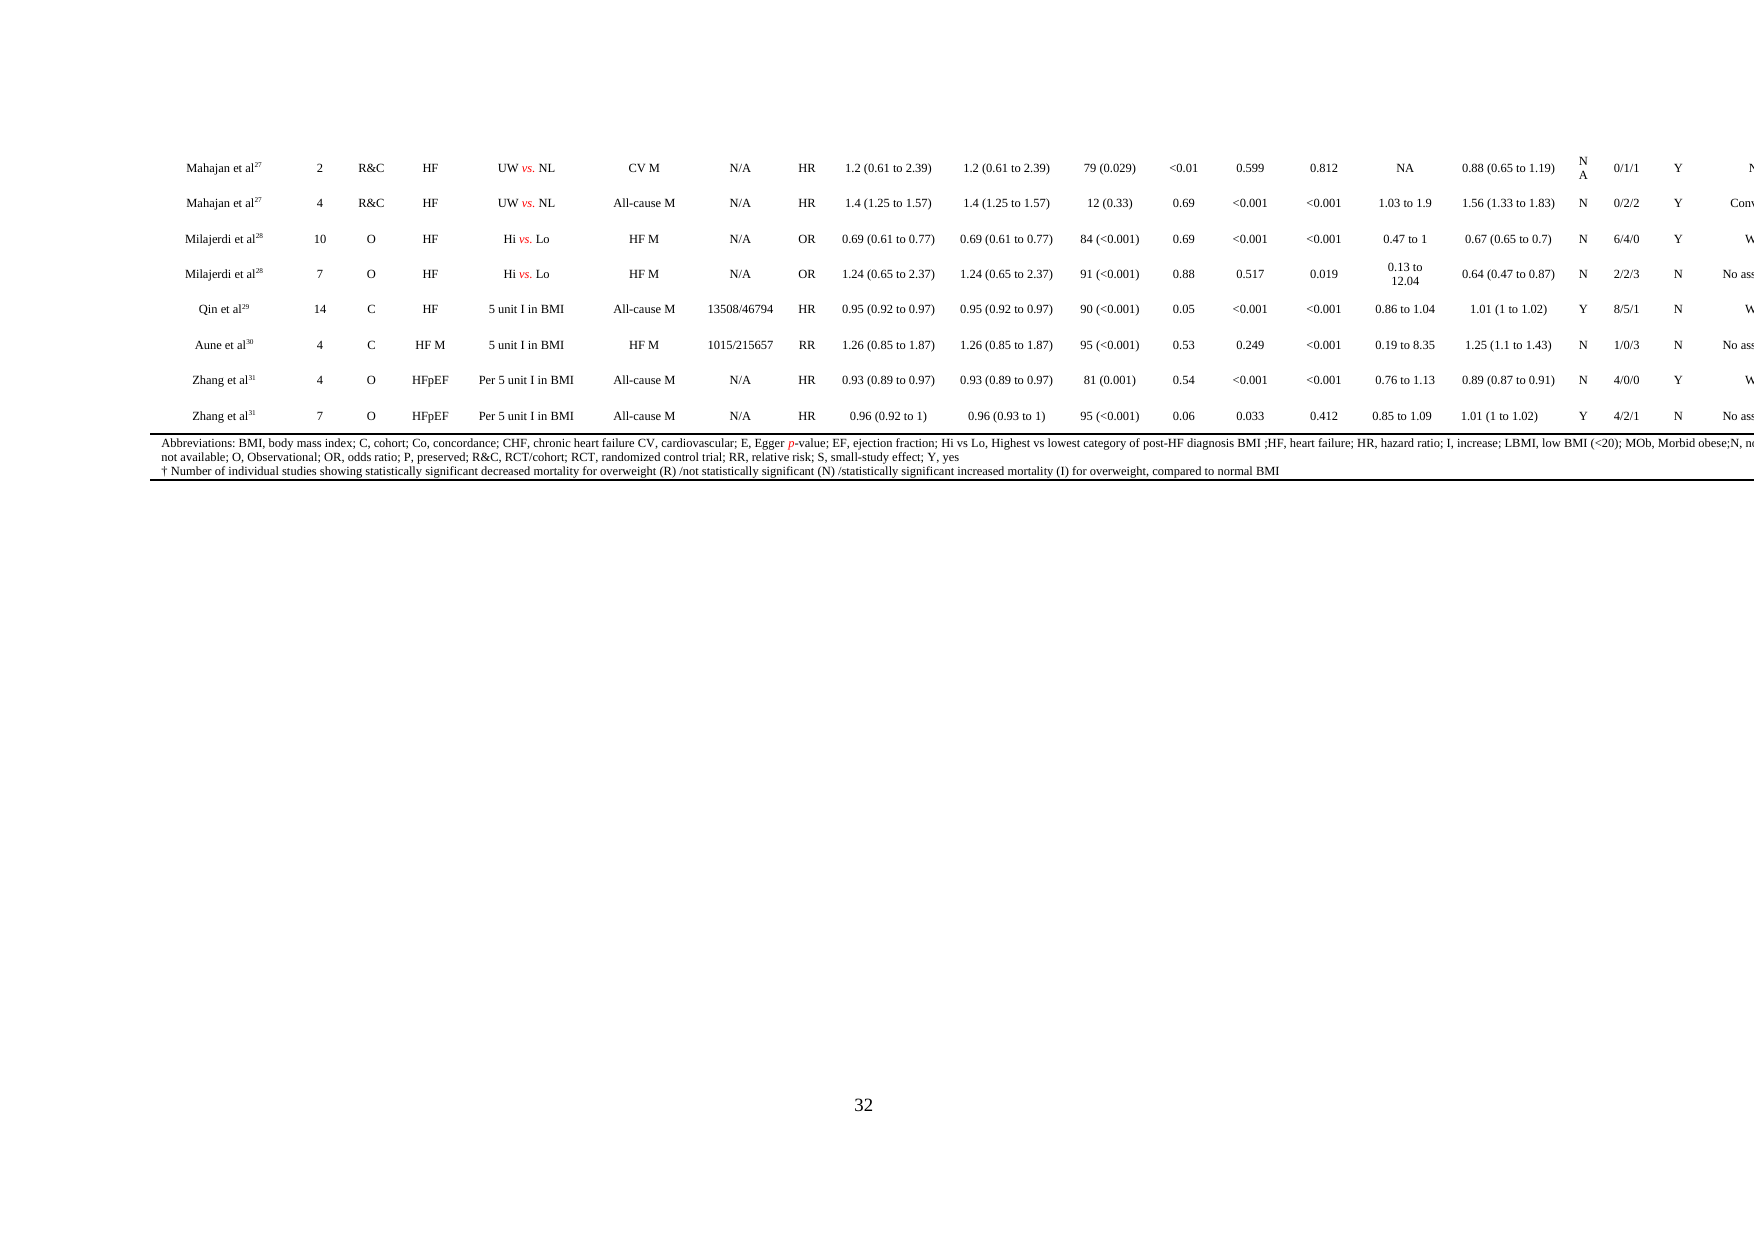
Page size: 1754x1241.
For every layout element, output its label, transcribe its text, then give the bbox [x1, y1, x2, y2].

table_cell 1.03 to 1.9 [1361, 185, 1449, 221]
table_cell Zhang et al31 [150, 398, 298, 433]
table_cell 0.812 [1287, 150, 1361, 185]
table_cell N [1568, 256, 1597, 292]
table_cell 1.4 (1.25 to 1.57) [829, 185, 947, 221]
table_cell 0.96 (0.93 to 1) [948, 398, 1066, 433]
table_cell UW vs. NL [460, 185, 592, 221]
table_cell 5 unit I in BMI [460, 292, 592, 327]
table_cell 1.4 (1.25 to 1.57) [948, 185, 1066, 221]
table_cell 4/2/1 [1597, 398, 1656, 433]
table_cell Y [1656, 150, 1700, 185]
table_cell OR [785, 221, 829, 256]
table_cell Mahajan et al27 [150, 185, 298, 221]
table_cell 0/1/1 [1597, 150, 1656, 185]
table_cell 0.88 (0.65 to 1.19) [1449, 150, 1567, 185]
table_cell 1.01 (1 to 1.02) [1449, 292, 1567, 327]
table_cell Y [1568, 292, 1597, 327]
table_cell N/A [1700, 150, 1754, 185]
table_cell 0.95 (0.92 to 0.97) [948, 292, 1066, 327]
table_cell 4 [298, 185, 342, 221]
table_cell 7 [298, 398, 342, 433]
table_cell 8/5/1 [1597, 292, 1656, 327]
table_cell N/A [696, 221, 784, 256]
table_cell HF M [593, 221, 696, 256]
table_cell 1015/215657 [696, 327, 784, 362]
table_cell 7 [298, 256, 342, 292]
table_cell 0.69 [1154, 185, 1213, 221]
table_cell Mahajan et al27 [150, 150, 298, 185]
table_cell Y [1656, 363, 1700, 398]
table_cell 1.2 (0.61 to 2.39) [829, 150, 947, 185]
table_cell O [342, 256, 400, 292]
table_cell 10 [298, 221, 342, 256]
table_cell 4 [298, 363, 342, 398]
table_cell NA [1361, 150, 1449, 185]
table_cell Hi vs. Lo [460, 221, 592, 256]
table_cell N [1568, 363, 1597, 398]
table_cell Y [1656, 185, 1700, 221]
table_cell Milajerdi et al28 [150, 221, 298, 256]
table_cell 0.249 [1213, 327, 1287, 362]
table_cell Convincing [1700, 185, 1754, 221]
table_cell N [1656, 292, 1700, 327]
table_cell 0.033 [1213, 398, 1287, 433]
table_cell O [342, 398, 400, 433]
table_cell 81 (0.001) [1066, 363, 1154, 398]
table_cell 0.05 [1154, 292, 1213, 327]
table_cell 4/0/0 [1597, 363, 1656, 398]
table_cell Per 5 unit I in BMI [460, 398, 592, 433]
table_cell All-cause M [593, 185, 696, 221]
table_cell 0.64 (0.47 to 0.87) [1449, 256, 1567, 292]
table_cell 0.88 [1154, 256, 1213, 292]
table_cell 0.67 (0.65 to 0.7) [1449, 221, 1567, 256]
table_cell 0.69 (0.61 to 0.77) [948, 221, 1066, 256]
table_cell Qin et al29 [150, 292, 298, 327]
table_cell Zhang et al31 [150, 363, 298, 398]
table_cell HR [785, 292, 829, 327]
table_cell HF M [593, 256, 696, 292]
table_cell HF [400, 221, 460, 256]
table_cell N [1656, 398, 1700, 433]
table_cell 95 (<0.001) [1066, 398, 1154, 433]
table_cell 1.24 (0.65 to 2.37) [829, 256, 947, 292]
table_cell 0.93 (0.89 to 0.97) [829, 363, 947, 398]
table_cell HFpEF [400, 363, 460, 398]
table_cell HF [400, 185, 460, 221]
table_cell 0.95 (0.92 to 0.97) [829, 292, 947, 327]
table_cell No association [1700, 398, 1754, 433]
table_cell Y [1656, 221, 1700, 256]
table_cell Milajerdi et al28 [150, 256, 298, 292]
table_cell <0.001 [1287, 363, 1361, 398]
table_cell 0.96 (0.92 to 1) [829, 398, 947, 433]
table_cell N [1656, 327, 1700, 362]
table_cell Aune et al30 [150, 327, 298, 362]
table_cell N/A [696, 256, 784, 292]
table_cell RR [785, 327, 829, 362]
table_cell 1.2 (0.61 to 2.39) [948, 150, 1066, 185]
table_cell 0.89 (0.87 to 0.91) [1449, 363, 1567, 398]
table_cell Abbreviations: BMI, body mass index; C, cohort; Co, concordance; CHF, chronic heart failure CV, cardiovascular; E, Egger p-value; EF, ejection fraction; Hi vs Lo, Highest vs lowest category of post-HF diagnosis BMI ;HF, heart failure; HR, hazard ratio; I, increase; LBMI, low BMI (<20); MOb, Morbid obese;N, no; N/A, not available; O, Observational; OR, odds ratio; P, preserved; R&C, RCT/cohort; RCT, randomized control trial; RR, relative risk; S, small-study effect; Y, yes † Number of individual studies showing statistically significant decreased mortality for overweight (R) /not statistically significant (N) /statistically significant increased mortality (I) for overweight, compared to normal BMI [150, 435, 1754, 478]
table_cell NA [1568, 150, 1597, 185]
table_cell HF M [400, 327, 460, 362]
table_cell N [1568, 327, 1597, 362]
table_cell 79 (0.029) [1066, 150, 1154, 185]
table_cell 0.517 [1213, 256, 1287, 292]
table_cell Hi vs. Lo [460, 256, 592, 292]
table_cell HF [400, 150, 460, 185]
table_cell 1.24 (0.65 to 2.37) [948, 256, 1066, 292]
table_cell 0.599 [1213, 150, 1287, 185]
table_cell N [1568, 185, 1597, 221]
table_cell HR [785, 150, 829, 185]
table_cell 1.56 (1.33 to 1.83) [1449, 185, 1567, 221]
table_cell 0.69 [1154, 221, 1213, 256]
table_cell <0.001 [1213, 221, 1287, 256]
table_cell <0.001 [1287, 327, 1361, 362]
table_cell 2 [298, 150, 342, 185]
table_cell 0.06 [1154, 398, 1213, 433]
table_cell 0.76 to 1.13 [1361, 363, 1449, 398]
table_cell 1.25 (1.1 to 1.43) [1449, 327, 1567, 362]
table_cell Weak [1700, 221, 1754, 256]
table_cell N/A [696, 150, 784, 185]
table_cell Weak [1700, 292, 1754, 327]
table_cell 1/0/3 [1597, 327, 1656, 362]
table_cell <0.001 [1213, 363, 1287, 398]
table_cell HR [785, 363, 829, 398]
table_cell 0.86 to 1.04 [1361, 292, 1449, 327]
table_cell 1.26 (0.85 to 1.87) [829, 327, 947, 362]
table_cell HF [400, 292, 460, 327]
table_cell All-cause M [593, 363, 696, 398]
table_cell 4 [298, 327, 342, 362]
table_cell N/A [696, 363, 784, 398]
table_cell HF [400, 256, 460, 292]
table_cell <0.001 [1213, 185, 1287, 221]
table_cell OR [785, 256, 829, 292]
table_cell 0.019 [1287, 256, 1361, 292]
table_cell Weak [1700, 363, 1754, 398]
table_cell 14 [298, 292, 342, 327]
table_cell 0.19 to 8.35 [1361, 327, 1449, 362]
table_cell 0.54 [1154, 363, 1213, 398]
table_cell 0.13 to 12.04 [1361, 256, 1449, 292]
table_cell 12 (0.33) [1066, 185, 1154, 221]
table_cell All-cause M [593, 292, 696, 327]
table_cell 90 (<0.001) [1066, 292, 1154, 327]
table_cell N/A [696, 185, 784, 221]
table_cell N [1568, 221, 1597, 256]
table_cell C [342, 292, 400, 327]
table_cell 1.26 (0.85 to 1.87) [948, 327, 1066, 362]
table_cell N/A [696, 398, 784, 433]
table_cell 1.01 (1 to 1.02) [1449, 398, 1567, 433]
table_cell 0.93 (0.89 to 0.97) [948, 363, 1066, 398]
table_cell 0.53 [1154, 327, 1213, 362]
table_cell No association [1700, 256, 1754, 292]
table_cell N [1656, 256, 1700, 292]
table_cell 0.85 to 1.09 [1361, 398, 1449, 433]
table_cell O [342, 363, 400, 398]
table_cell HF M [593, 327, 696, 362]
table_cell 91 (<0.001) [1066, 256, 1154, 292]
table_cell HFpEF [400, 398, 460, 433]
table_cell Y [1568, 398, 1597, 433]
table_cell R&C [342, 150, 400, 185]
table_cell <0.001 [1287, 221, 1361, 256]
table_cell CV M [593, 150, 696, 185]
table_cell HR [785, 185, 829, 221]
table_cell Per 5 unit I in BMI [460, 363, 592, 398]
table_cell 0.412 [1287, 398, 1361, 433]
table_cell 0/2/2 [1597, 185, 1656, 221]
table_cell 0.69 (0.61 to 0.77) [829, 221, 947, 256]
table_cell No association [1700, 327, 1754, 362]
table_cell <0.001 [1287, 185, 1361, 221]
table_cell UW vs. NL [460, 150, 592, 185]
table_cell R&C [342, 185, 400, 221]
table_cell C [342, 327, 400, 362]
table_cell All-cause M [593, 398, 696, 433]
table_cell 5 unit I in BMI [460, 327, 592, 362]
table_cell O [342, 221, 400, 256]
table_cell <0.01 [1154, 150, 1213, 185]
table_cell 0.47 to 1 [1361, 221, 1449, 256]
table_cell <0.001 [1213, 292, 1287, 327]
table_cell <0.001 [1287, 292, 1361, 327]
table_cell 13508/46794 [696, 292, 784, 327]
table_cell 6/4/0 [1597, 221, 1656, 256]
table_cell 84 (<0.001) [1066, 221, 1154, 256]
table_cell HR [785, 398, 829, 433]
table_cell 2/2/3 [1597, 256, 1656, 292]
table_cell 95 (<0.001) [1066, 327, 1154, 362]
